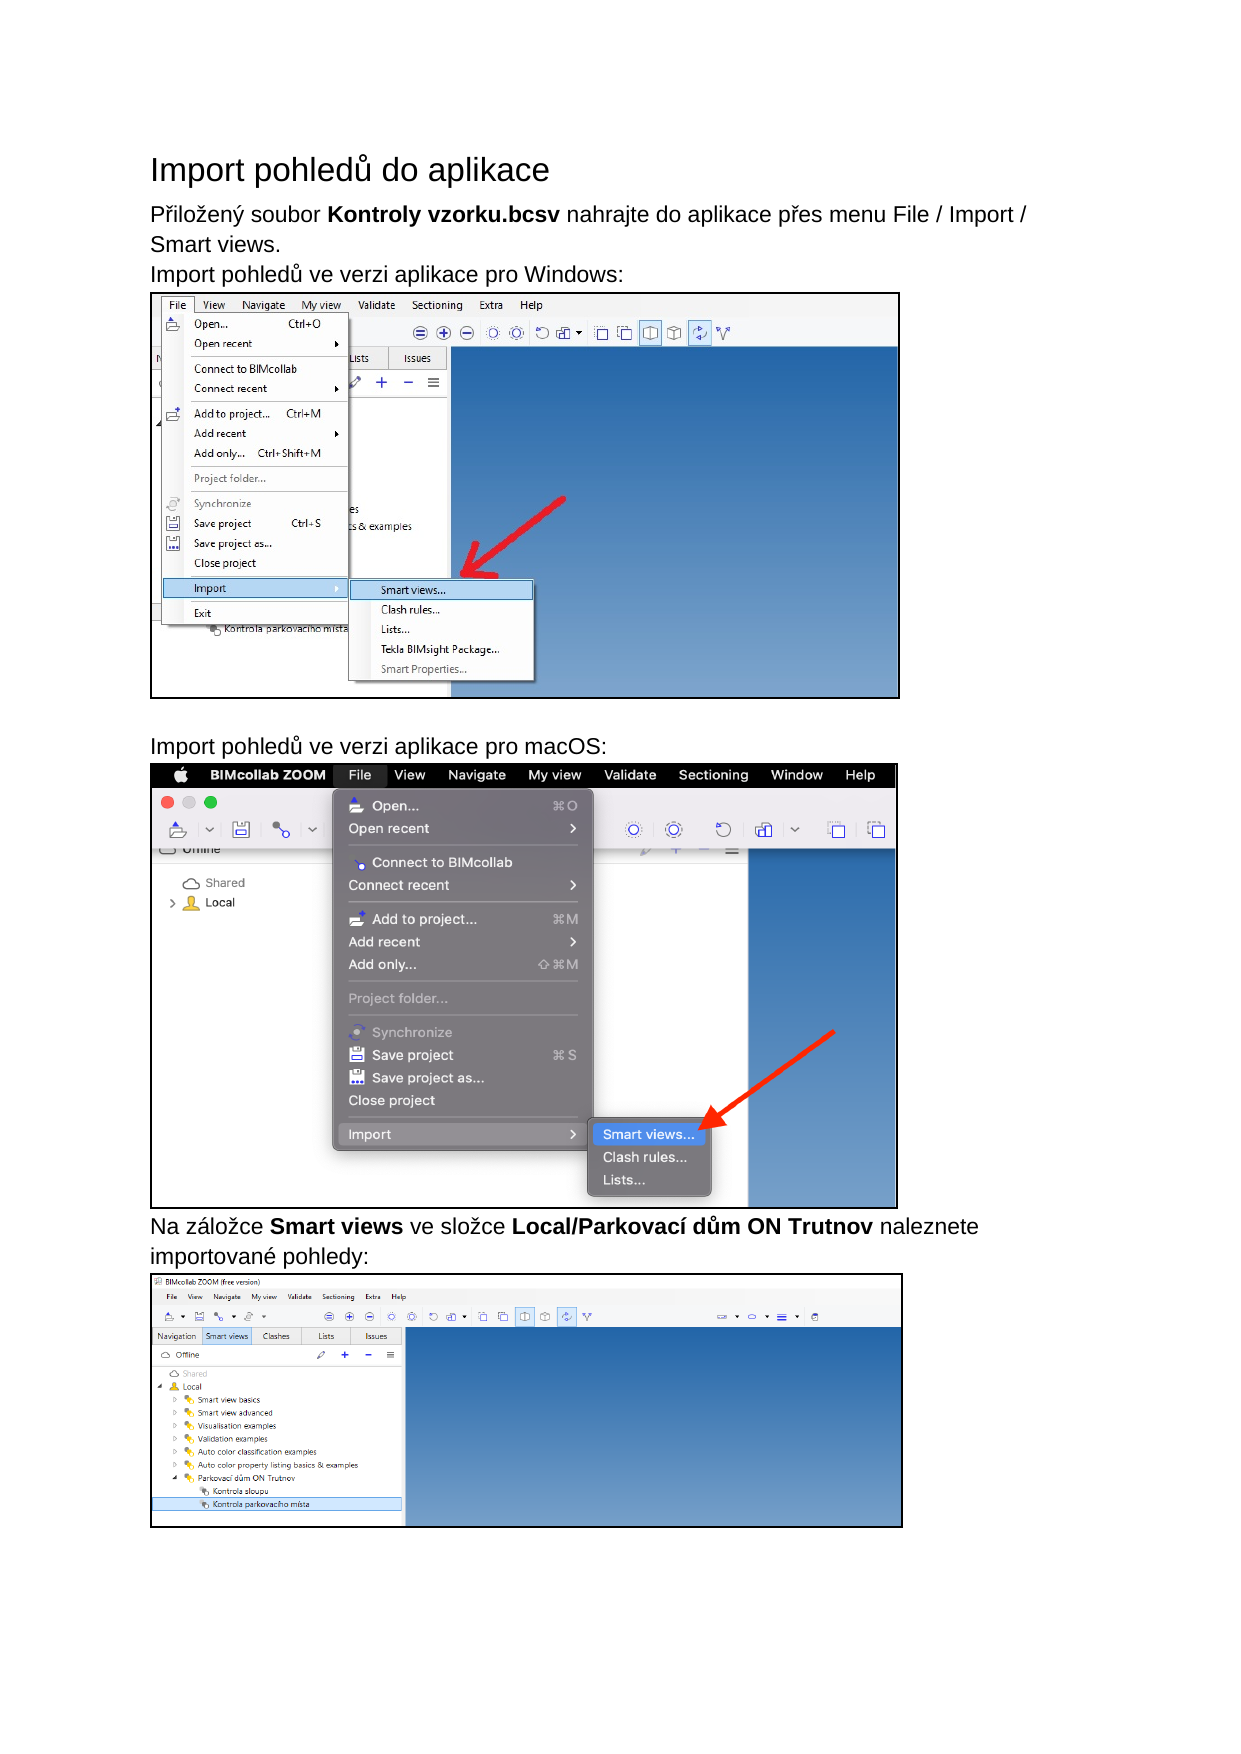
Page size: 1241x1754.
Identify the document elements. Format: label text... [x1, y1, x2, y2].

picture [152, 1275, 901, 1526]
subtitle Import pohledů do aplikace [150, 150, 1090, 188]
text Import pohledů ve verzi aplikace pro macOS: [150, 733, 1090, 759]
text Na záložce Smart views ve složce Local/Parkovací dům ON Trutnov naleznete importované pohledy: [150, 1213, 1090, 1269]
picture [152, 294, 898, 697]
text Import pohledů ve verzi aplikace pro Windows: [150, 261, 1090, 288]
picture [152, 765, 896, 1207]
text Přiložený soubor Kontroly vzorku.bcsv nahrajte do aplikace přes menu File / Import / Smart views. [150, 201, 1090, 257]
